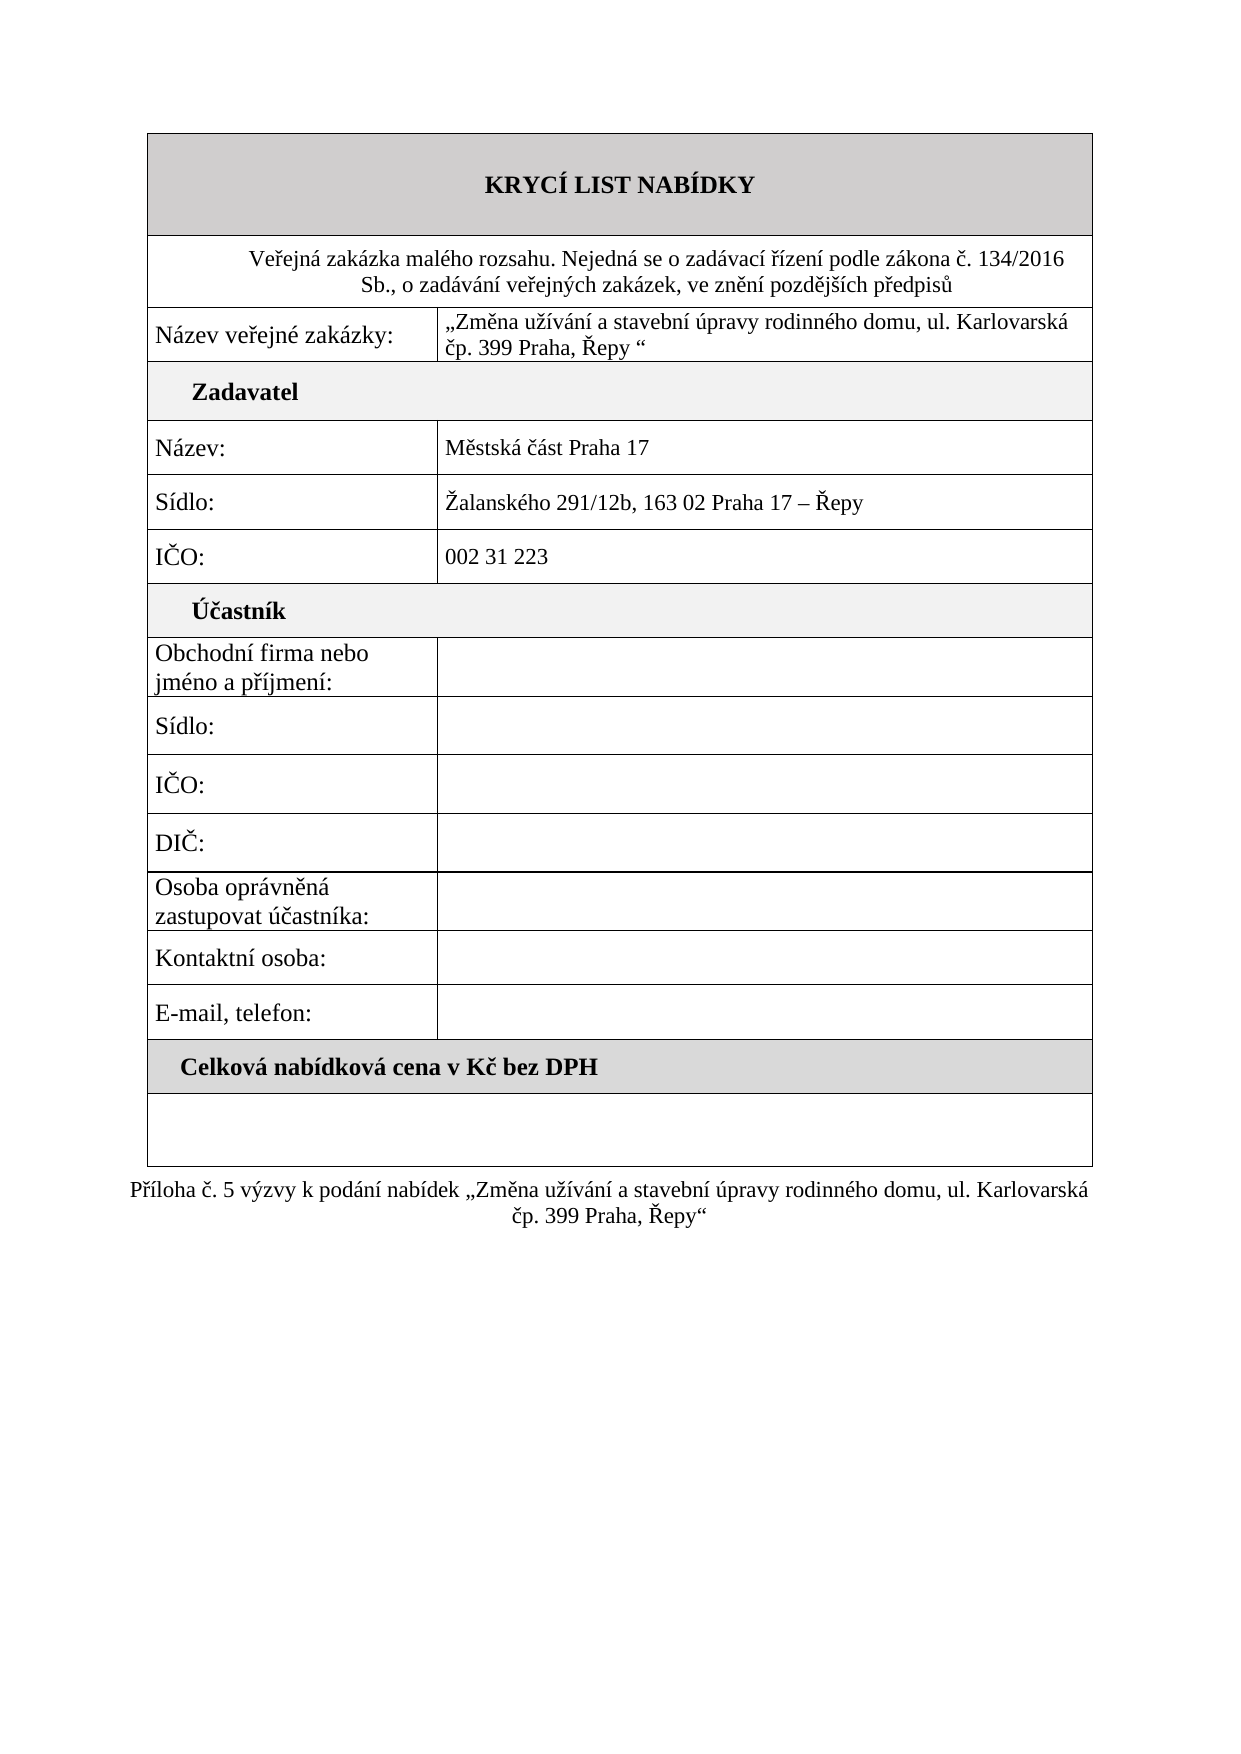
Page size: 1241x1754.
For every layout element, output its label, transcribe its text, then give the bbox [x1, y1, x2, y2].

table_cell Obchodní firma nebo jméno a příjmení: [148, 638, 437, 696]
table_cell E-mail, telefon: [148, 985, 437, 1039]
table_cell Sídlo: [148, 697, 437, 754]
table_cell [438, 755, 1092, 813]
table_cell 002 31 223 [438, 530, 1092, 583]
table_cell Celková nabídková cena v Kč bez DPH [148, 1040, 1092, 1093]
table_cell [148, 1094, 1092, 1166]
table_cell Veřejná zakázka malého rozsahu. Nejedná se o zadávací řízení podle zákona č. 134/2016 Sb., o zadávání veřejných zakázek, ve znění pozdějších předpisů [148, 236, 1092, 307]
table_cell IČO: [148, 530, 437, 583]
table_cell Sídlo: [148, 475, 437, 528]
table_cell Žalanského 291/12b, 163 02 Praha 17 – Řepy [438, 475, 1092, 528]
table_cell „Změna užívání a stavební úpravy rodinného domu, ul. Karlovarská čp. 399 Praha, Řepy “ [438, 308, 1092, 361]
table_cell Název veřejné zakázky: [148, 308, 437, 361]
table_cell Zadavatel [148, 362, 1092, 420]
table_cell [438, 814, 1092, 871]
table_cell IČO: [148, 755, 437, 813]
table_cell [438, 931, 1092, 984]
table_cell Městská část Praha 17 [438, 421, 1092, 474]
table_cell [438, 638, 1092, 696]
table_header KRYCÍ LIST NABÍDKY [148, 134, 1092, 235]
table_cell Osoba oprávněná zastupovat účastníka: [148, 873, 437, 930]
table_cell Název: [148, 421, 437, 474]
table_cell [438, 873, 1092, 930]
table_cell Účastník [148, 584, 1092, 637]
table_cell DIČ: [148, 814, 437, 871]
table_cell [438, 697, 1092, 754]
table_cell [438, 985, 1092, 1039]
table_cell Kontaktní osoba: [148, 931, 437, 984]
